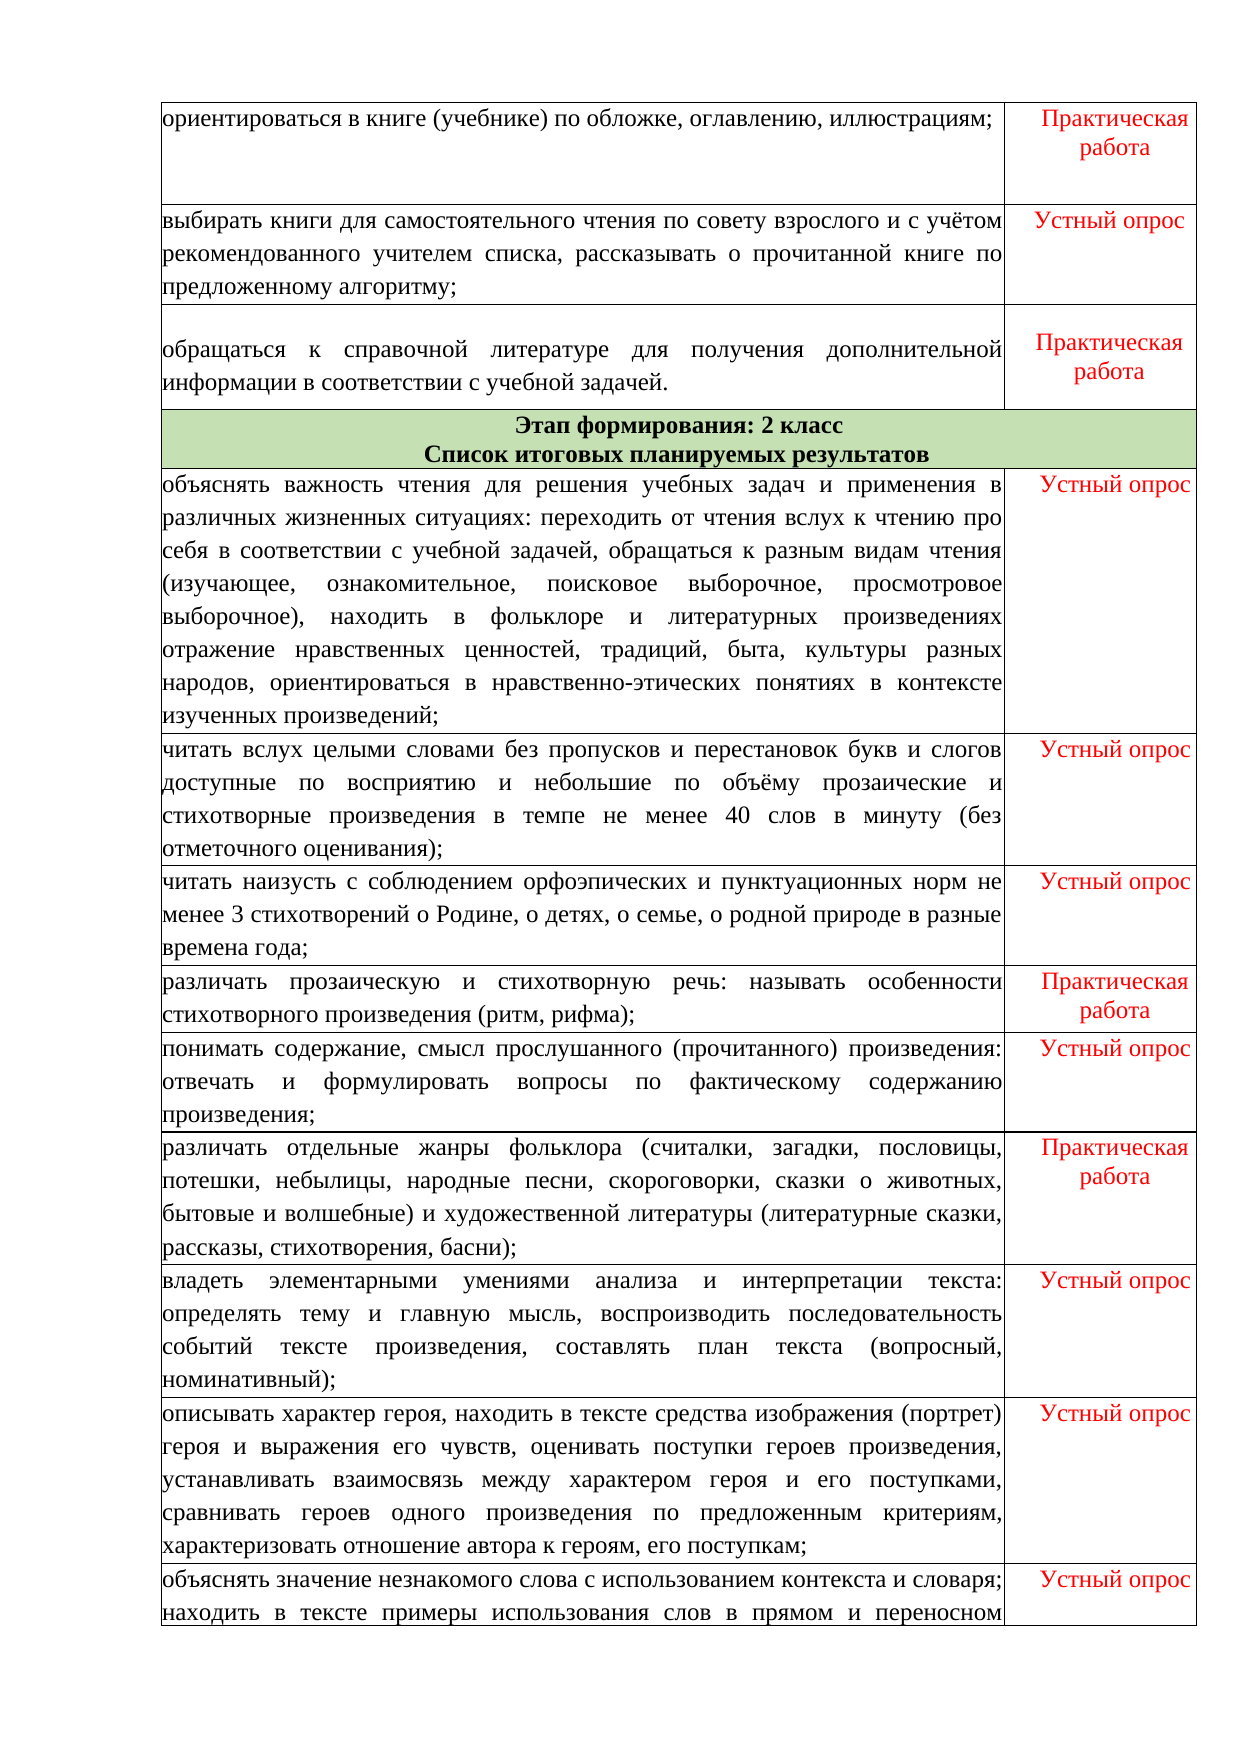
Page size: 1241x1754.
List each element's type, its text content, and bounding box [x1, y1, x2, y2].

table_cell Устный опрос [1005, 1398, 1196, 1563]
table_cell понимать содержание, смысл прослушанного (прочитанного) произведения: отвечать и формулировать вопросы по фактическому содержанию произведения; [162, 1033, 1004, 1131]
table_cell читать вслух целыми словами без пропусков и перестановок букв и слогов доступные по восприятию и небольшие по объёму прозаические и стихотворные произведения в темпе не менее 40 слов в минуту (без отметочного оценивания); [162, 734, 1004, 865]
table_cell различать отдельные жанры фольклора (считалки, загадки, пословицы, потешки, небылицы, народные песни, скороговорки, сказки о животных, бытовые и волшебные) и художественной литературы (литературные сказки, рассказы, стихотворения, басни); [162, 1133, 1004, 1264]
table_cell Устный опрос [1005, 734, 1196, 865]
table_cell Этап формирования: 2 класс Список итоговых планируемых результатов [162, 410, 1196, 468]
table_cell Практическая работа [1005, 305, 1196, 409]
table_cell Устный опрос [1005, 205, 1196, 304]
table_cell Устный опрос [1005, 1265, 1196, 1397]
table_cell обращаться к справочной литературе для получения дополнительной информации в соответствии с учебной задачей. [162, 305, 1004, 409]
table_cell выбирать книги для самостоятельного чтения по совету взрослого и с учётом рекомендованного учителем списка, рассказывать о прочитанной книге по предложенному алгоритму; [162, 205, 1004, 304]
table_cell владеть элементарными умениями анализа и интерпретации текста: определять тему и главную мысль, воспроизводить последовательность событий тексте произведения, составлять план текста (вопросный, номинативный); [162, 1265, 1004, 1397]
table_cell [162, 1564, 1004, 1625]
table_cell Устный опрос [1005, 1033, 1196, 1131]
table_cell Устный опрос [1005, 1564, 1196, 1625]
table_cell описывать характер героя, находить в тексте средства изображения (портрет) героя и выражения его чувств, оценивать поступки героев произведения, устанавливать взаимосвязь между характером героя и его поступками, сравнивать героев одного произведения по предложенным критериям, характеризовать отношение автора к героям, его поступкам; [162, 1398, 1004, 1563]
table_cell Практическая работа [1005, 966, 1196, 1032]
table_cell читать наизусть с соблюдением орфоэпических и пунктуационных норм не менее 3 стихотворений о Родине, о детях, о семье, о родной природе в разные времена года; [162, 866, 1004, 965]
table_cell ориентироваться в книге (учебнике) по обложке, оглавлению, иллюстрациям; [162, 103, 1004, 204]
table_cell различать прозаическую и стихотворную речь: называть особенности стихотворного произведения (ритм, рифма); [162, 966, 1004, 1032]
table_cell объяснять важность чтения для решения учебных задач и применения в различных жизненных ситуациях: переходить от чтения вслух к чтению про себя в соответствии с учебной задачей, обращаться к разным видам чтения (изучающее, ознакомительное, поисковое выборочное, просмотровое выборочное), находить в фольклоре и литературных произведениях отражение нравственных ценностей, традиций, быта, культуры разных народов, ориентироваться в нравственно-этических понятиях в контексте изученных произведений; [162, 469, 1004, 733]
table_cell Устный опрос [1005, 866, 1196, 965]
table_cell Устный опрос [1005, 469, 1196, 733]
table_cell Практическая работа [1005, 1133, 1196, 1264]
table_cell Практическая работа [1005, 103, 1196, 204]
